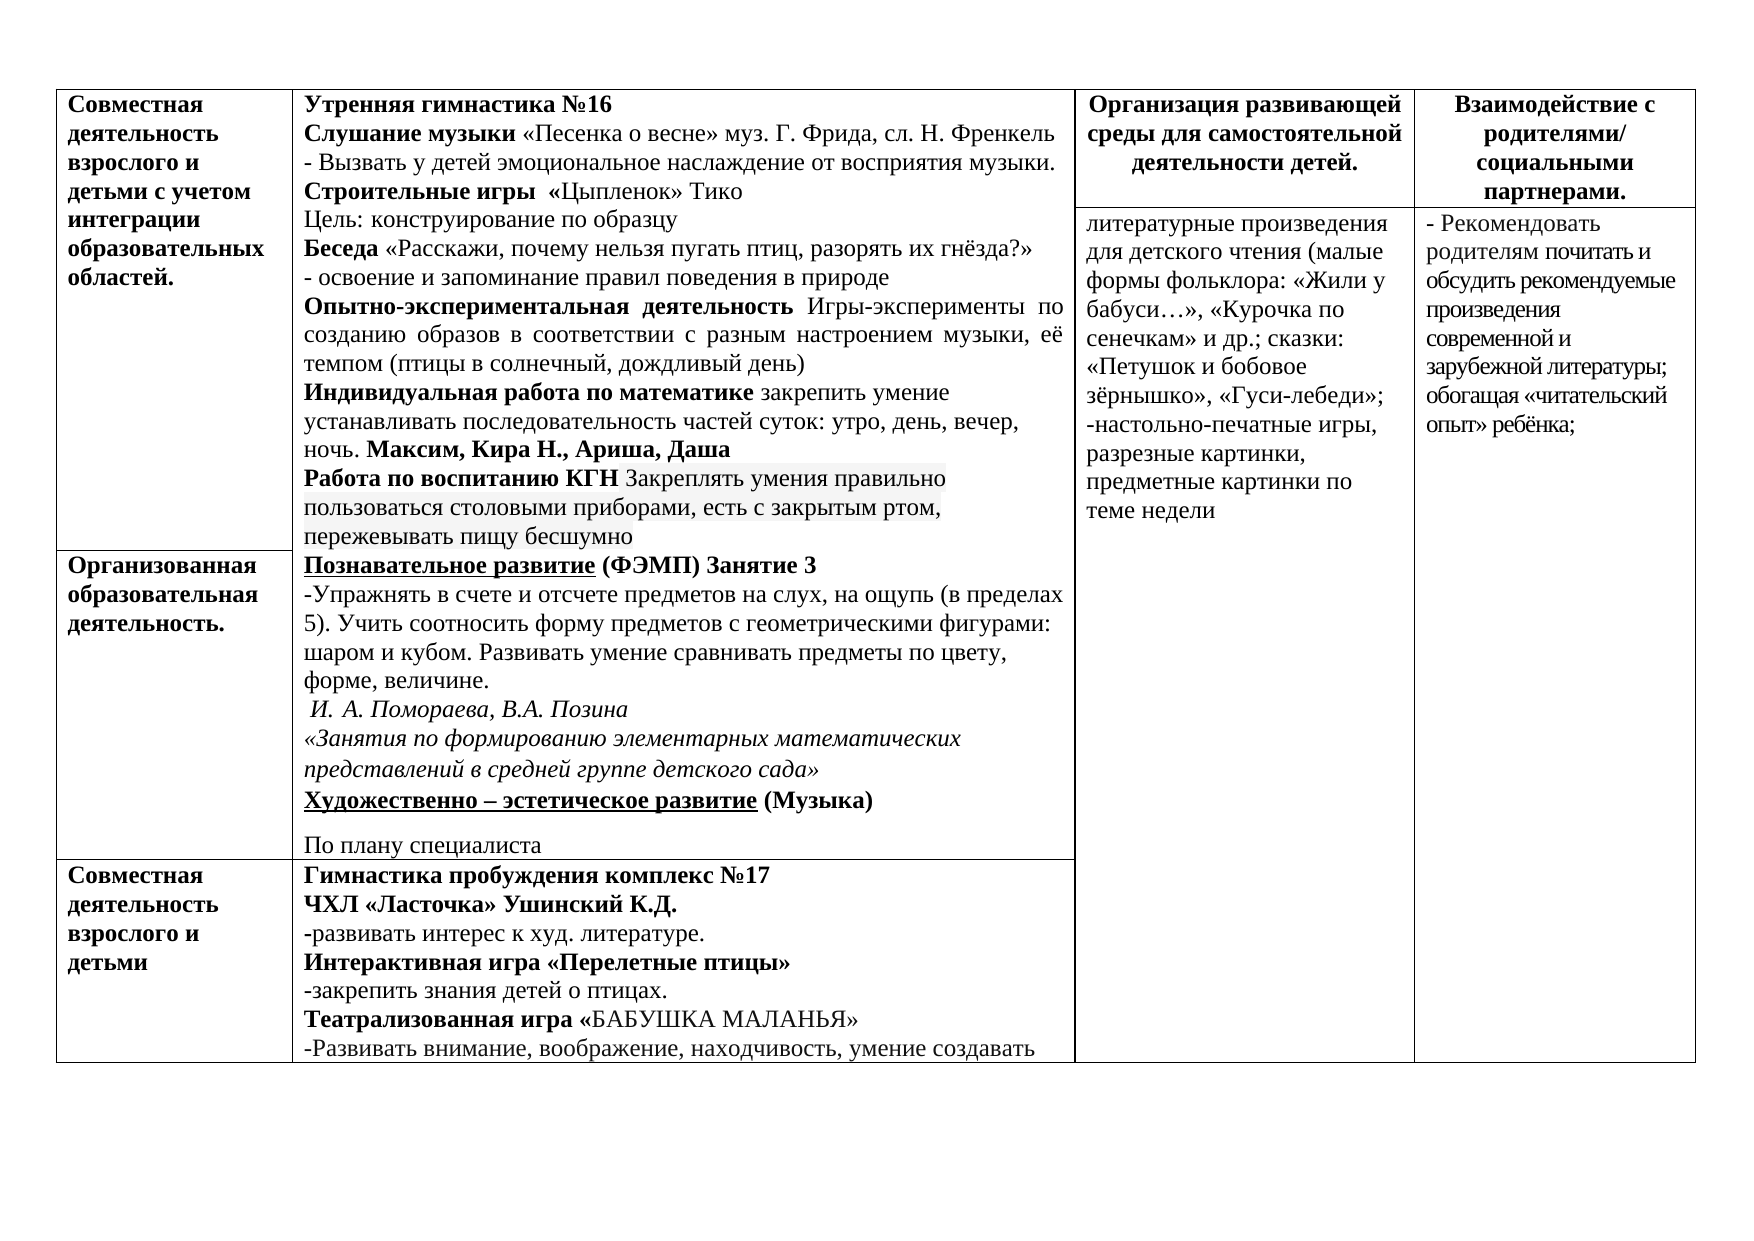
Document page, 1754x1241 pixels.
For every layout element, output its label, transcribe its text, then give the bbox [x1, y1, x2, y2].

table_header Совместная деятельность взрослого и детьми с учетом интеграции образовательных областей. [57, 90, 292, 549]
table_cell литературные произведения для детского чтения (малые формы фольклора: «Жили у бабуси…», «Курочка по сенечкам» и др.; сказки: «Петушок и бобовое зёрнышко», «Гуси-лебеди»; -настольно-печатные игры, разрезные картинки, предметные картинки по теме недели [1076, 208, 1414, 1062]
table_header Утренняя гимнастика №16 Слушание музыки «Песенка о весне» муз. Г. Фрида, сл. Н. Френкель - Вызвать у детей эмоциональное наслаждение от восприятия музыки. Строительные игры «Цыпленок» Тико Цель: конструирование по образцу Беседа «Расскажи, почему нельзя пугать птиц, разорять их гнёзда?» - освоение и запоминание правил поведения в природе Опытно-экспериментальная деятельность Игры-эксперименты по созданию образов в соответствии с разным настроением музыки, её темпом (птицы в солнечный, дождливый день) Индивидуальная работа по математике закрепить умение устанавливать последовательность частей суток: утро, день, вечер, ночь. Максим, Кира Н., Ариша, Даша Работа по воспитанию КГН Закреплять умения правильно пользоваться столовыми приборами, есть с закрытым ртом, пережевывать пищу бесшумно [293, 90, 1074, 549]
table_header Организация развивающей среды для самостоятельной деятельности детей. [1076, 90, 1414, 207]
table_cell - Рекомендовать родителям почитать и обсудить рекомендуемые произведения современной и зарубежной литературы; обогащая «читательский опыт» ребёнка; [1415, 208, 1695, 1062]
table_cell Организованная образовательная деятельность. [57, 551, 292, 859]
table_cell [293, 860, 1074, 1062]
table_header Взаимодействие с родителями/ социальными партнерами. [1415, 90, 1695, 207]
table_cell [57, 860, 292, 1062]
table_cell Познавательное развитие (ФЭМП) Занятие 3 -Упражнять в счете и отсчете предметов на слух, на ощупь (в пределах 5). Учить соотносить форму предметов с геометрическими фигурами: шаром и кубом. Развивать умение сравнивать предметы по цвету, форме, величине. И. А. Помораева, В.А. Позина «Занятия по формированию элементарных математических представлений в средней группе детского сада» Художественно – эстетическое развитие (Музыка) По плану специалиста [293, 550, 1074, 859]
